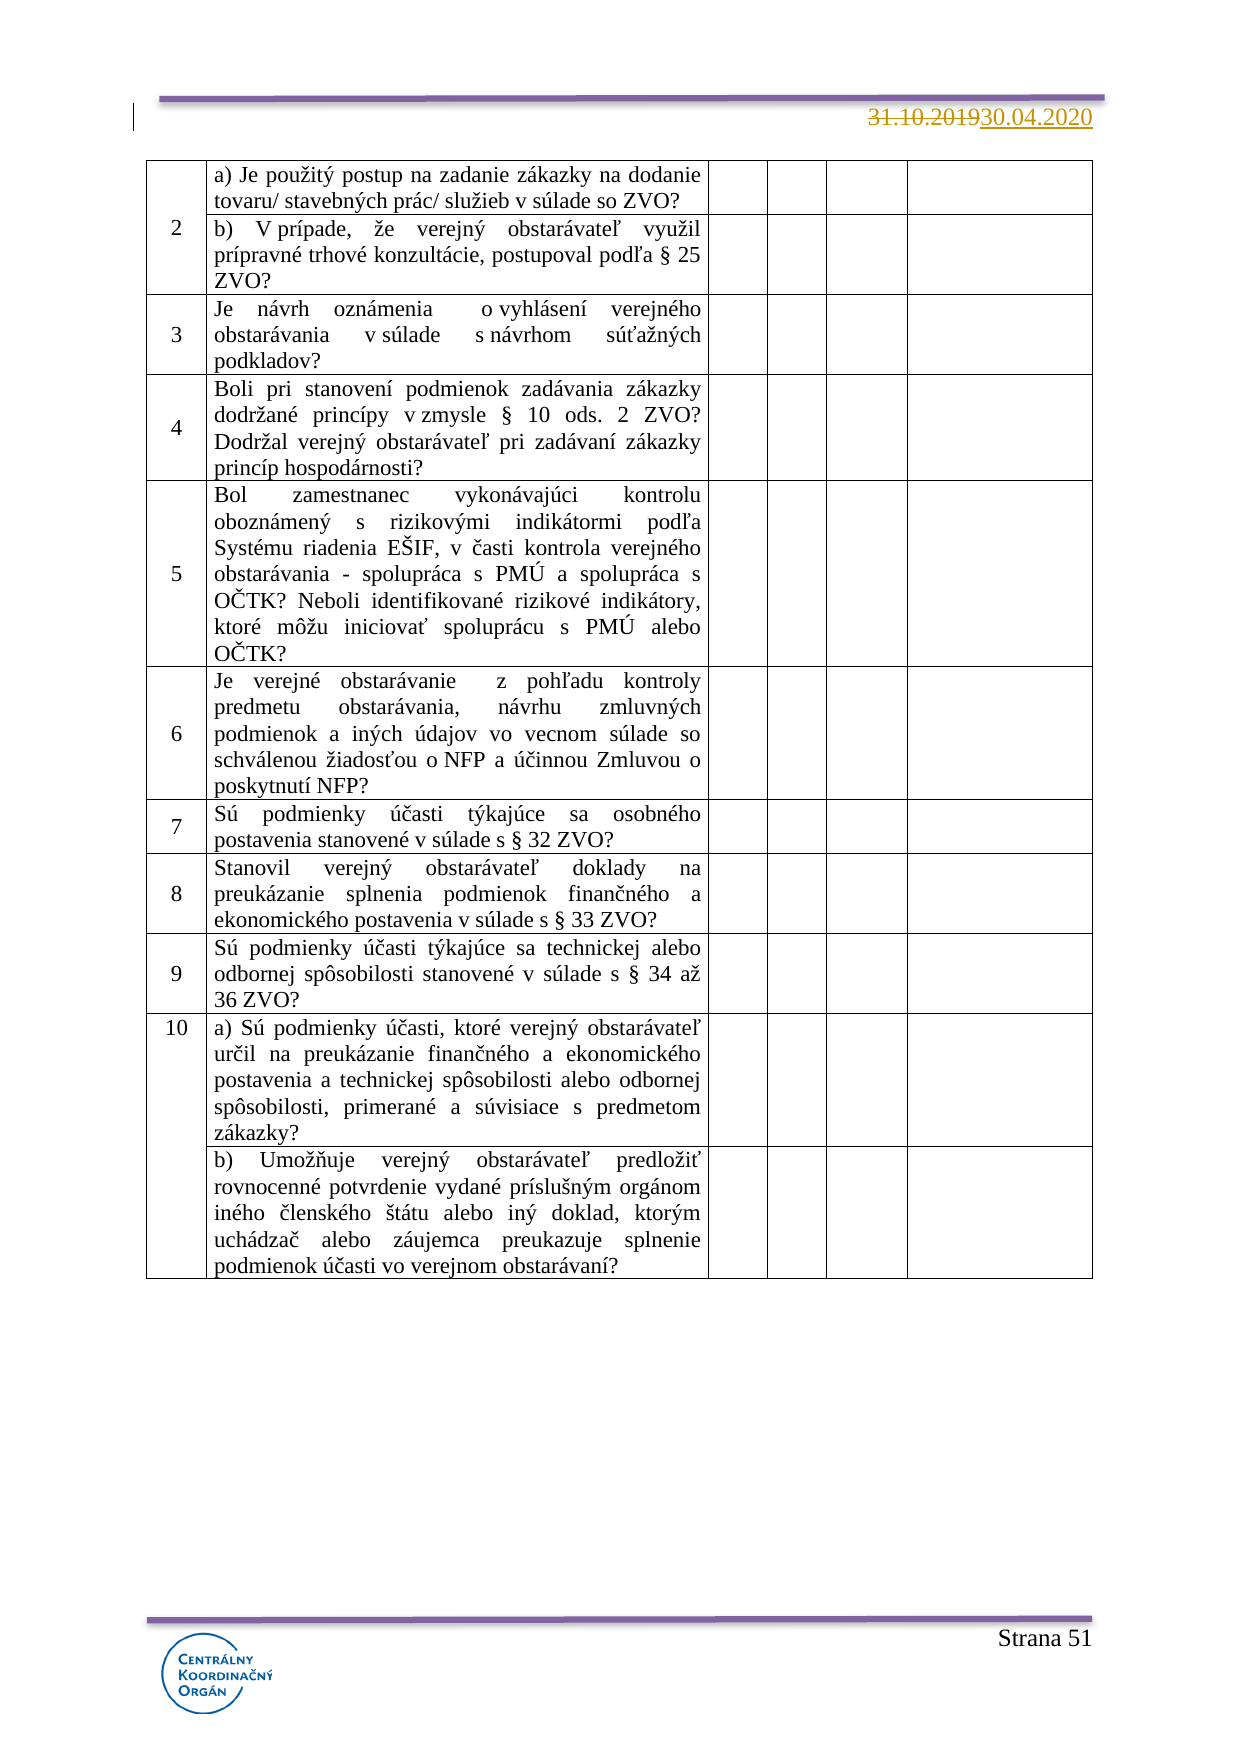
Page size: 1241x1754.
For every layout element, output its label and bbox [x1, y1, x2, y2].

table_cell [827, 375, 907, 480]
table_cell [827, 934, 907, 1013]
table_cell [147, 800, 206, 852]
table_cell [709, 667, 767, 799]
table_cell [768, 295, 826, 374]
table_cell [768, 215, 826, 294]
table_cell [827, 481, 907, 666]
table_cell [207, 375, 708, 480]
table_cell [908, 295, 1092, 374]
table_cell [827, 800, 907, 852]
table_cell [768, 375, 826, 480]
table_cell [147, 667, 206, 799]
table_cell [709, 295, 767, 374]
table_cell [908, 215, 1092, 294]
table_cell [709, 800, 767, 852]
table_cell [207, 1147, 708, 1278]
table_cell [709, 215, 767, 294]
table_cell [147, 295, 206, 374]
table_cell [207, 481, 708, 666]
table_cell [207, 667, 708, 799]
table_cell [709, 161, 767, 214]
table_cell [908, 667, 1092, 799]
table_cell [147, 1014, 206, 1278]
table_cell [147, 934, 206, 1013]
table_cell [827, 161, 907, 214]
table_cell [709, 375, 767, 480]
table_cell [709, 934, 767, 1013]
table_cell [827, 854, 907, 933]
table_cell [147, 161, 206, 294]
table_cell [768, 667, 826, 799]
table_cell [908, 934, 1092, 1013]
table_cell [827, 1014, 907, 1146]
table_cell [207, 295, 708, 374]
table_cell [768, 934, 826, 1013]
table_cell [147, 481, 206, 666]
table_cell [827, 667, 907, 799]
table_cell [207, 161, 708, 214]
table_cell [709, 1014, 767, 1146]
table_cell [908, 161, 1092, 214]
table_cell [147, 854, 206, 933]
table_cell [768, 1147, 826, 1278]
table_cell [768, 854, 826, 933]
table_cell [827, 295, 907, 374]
picture [159, 1631, 272, 1713]
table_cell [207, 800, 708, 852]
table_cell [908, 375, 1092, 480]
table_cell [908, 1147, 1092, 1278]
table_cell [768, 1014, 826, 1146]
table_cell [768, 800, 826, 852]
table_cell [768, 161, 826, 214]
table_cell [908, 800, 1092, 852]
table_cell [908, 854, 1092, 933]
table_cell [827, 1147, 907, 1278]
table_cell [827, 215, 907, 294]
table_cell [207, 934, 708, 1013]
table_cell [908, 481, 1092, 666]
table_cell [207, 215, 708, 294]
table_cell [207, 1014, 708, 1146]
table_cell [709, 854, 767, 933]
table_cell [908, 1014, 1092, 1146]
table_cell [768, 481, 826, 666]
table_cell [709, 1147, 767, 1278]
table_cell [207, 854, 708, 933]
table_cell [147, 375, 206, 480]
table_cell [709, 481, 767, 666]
